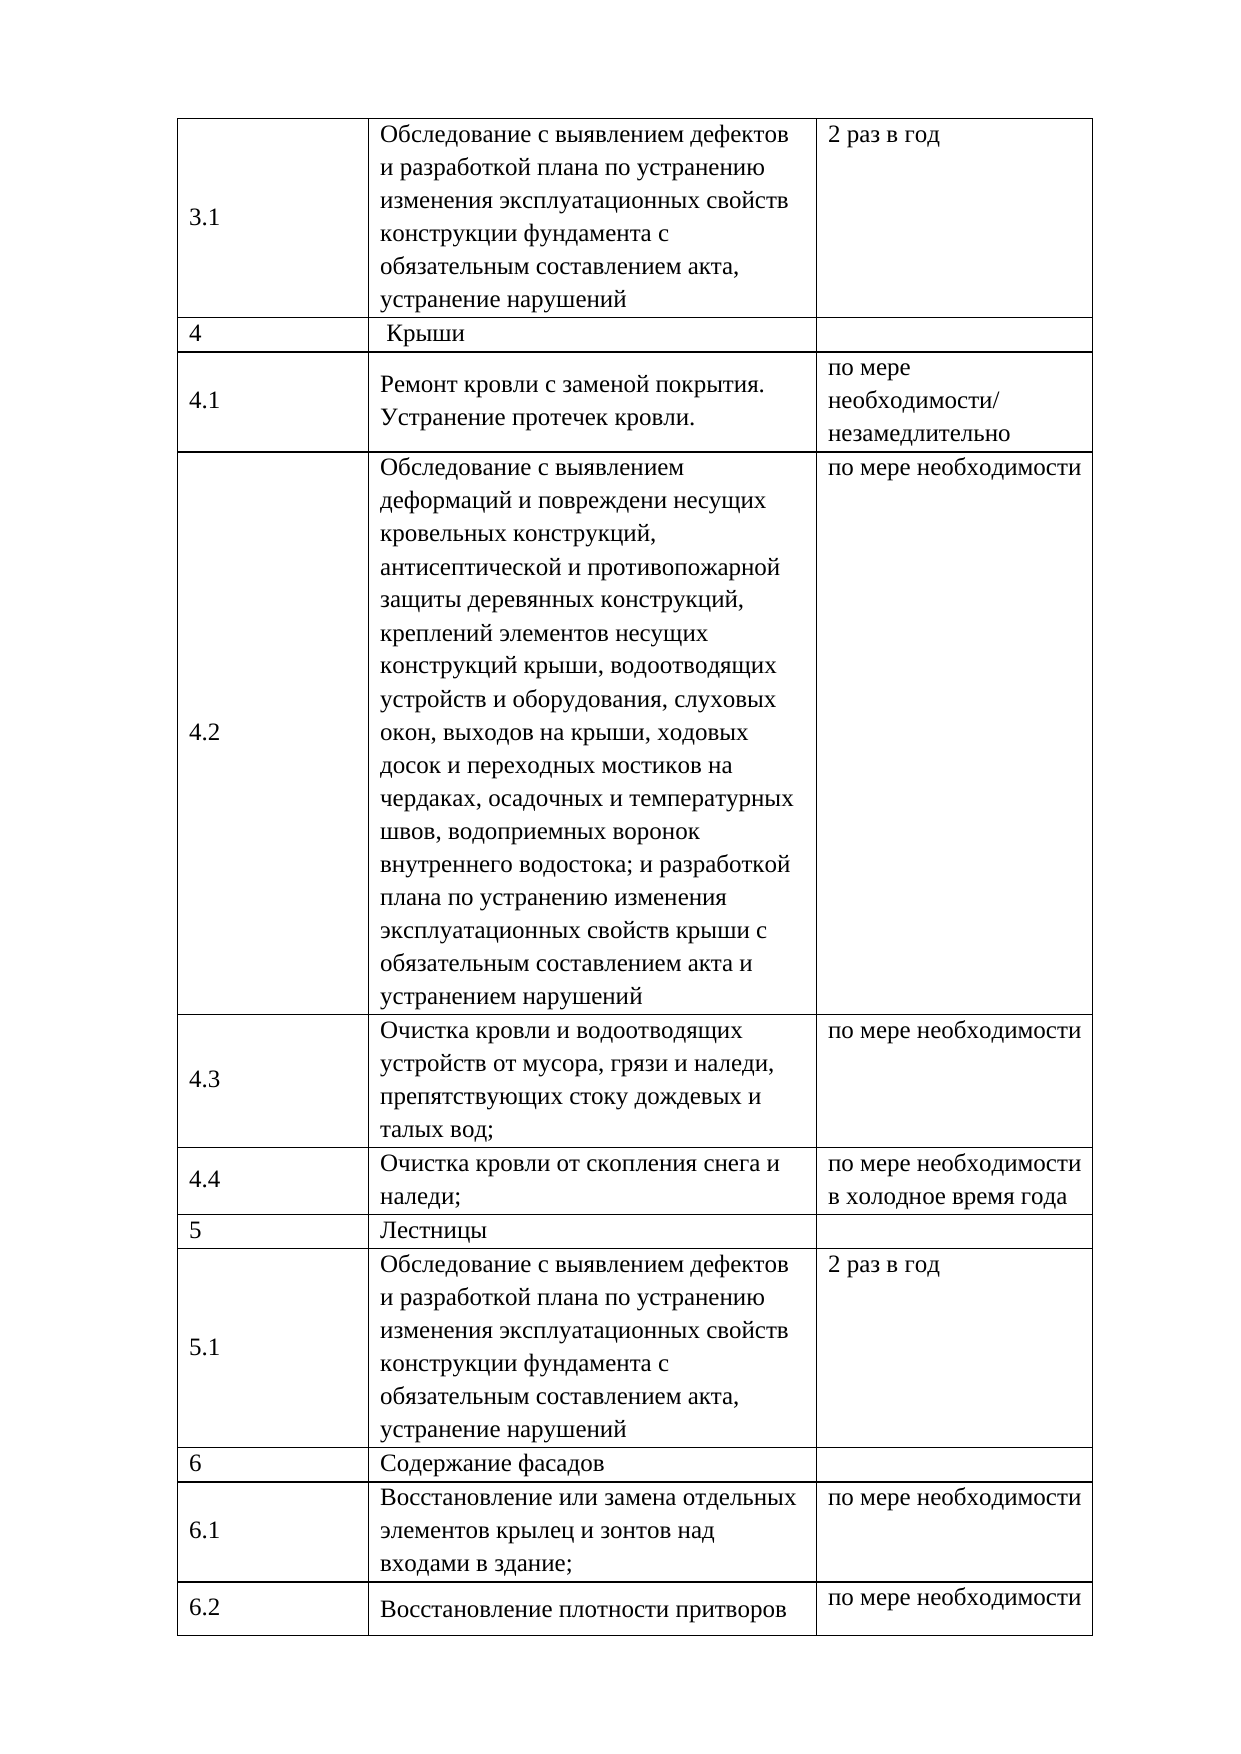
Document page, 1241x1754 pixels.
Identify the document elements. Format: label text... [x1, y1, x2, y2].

table_cell по мере необходимости [817, 1015, 1092, 1147]
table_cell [369, 1583, 816, 1635]
table_cell 6.2 [178, 1583, 368, 1635]
table_cell [817, 1215, 1092, 1248]
table_cell 2 раз в год [817, 119, 1092, 317]
table_cell 6.1 [178, 1483, 368, 1581]
table_cell 4.4 [178, 1148, 368, 1214]
table_cell 5 [178, 1215, 368, 1248]
table_cell Очистка кровли и водоотводящих устройств от мусора, грязи и наледи, препятствующих стоку дождевых и талых вод; [369, 1015, 816, 1147]
table_cell Обследование с выявлением деформаций и повреждени несущих кровельных конструкций, антисептической и противопожарной защиты деревянных конструкций, креплений элементов несущих конструкций крыши, водоотводящих устройств и оборудования, слуховых окон, выходов на крыши, ходовых досок и переходных мостиков на чердаках, осадочных и температурных швов, водоприемных воронок внутреннего водостока; и разработкой плана по устранению изменения эксплуатационных свойств крыши с обязательным составлением акта и устранением нарушений [369, 453, 816, 1014]
table_cell по мере необходимости [817, 1483, 1092, 1581]
table_cell 2 раз в год [817, 1249, 1092, 1447]
table_cell 4 [178, 318, 368, 351]
table_cell 4.1 [178, 353, 368, 451]
table_cell 4.2 [178, 453, 368, 1014]
table_cell Ремонт кровли с заменой покрытия. Устранение протечек кровли. [369, 353, 816, 451]
table_cell 4.3 [178, 1015, 368, 1147]
table_cell Очистка кровли от скопления снега и наледи; [369, 1148, 816, 1214]
table_cell 6 [178, 1448, 368, 1481]
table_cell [369, 119, 816, 317]
table_cell Содержание фасадов [369, 1448, 816, 1481]
table_cell [817, 1448, 1092, 1481]
table_cell Лестницы [369, 1215, 816, 1248]
table_cell Восстановление или замена отдельных элементов крылец и зонтов над входами в здание; [369, 1483, 816, 1581]
table_cell по мере необходимости [817, 453, 1092, 1014]
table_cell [817, 1583, 1092, 1635]
table_cell [817, 318, 1092, 351]
table_cell по мере необходимости в холодное время года [817, 1148, 1092, 1214]
table_cell по мере необходимости/ незамедлительно [817, 353, 1092, 451]
table_cell 5.1 [178, 1249, 368, 1447]
table_cell 3.1 [178, 119, 368, 317]
table_cell Крыши [369, 318, 816, 351]
